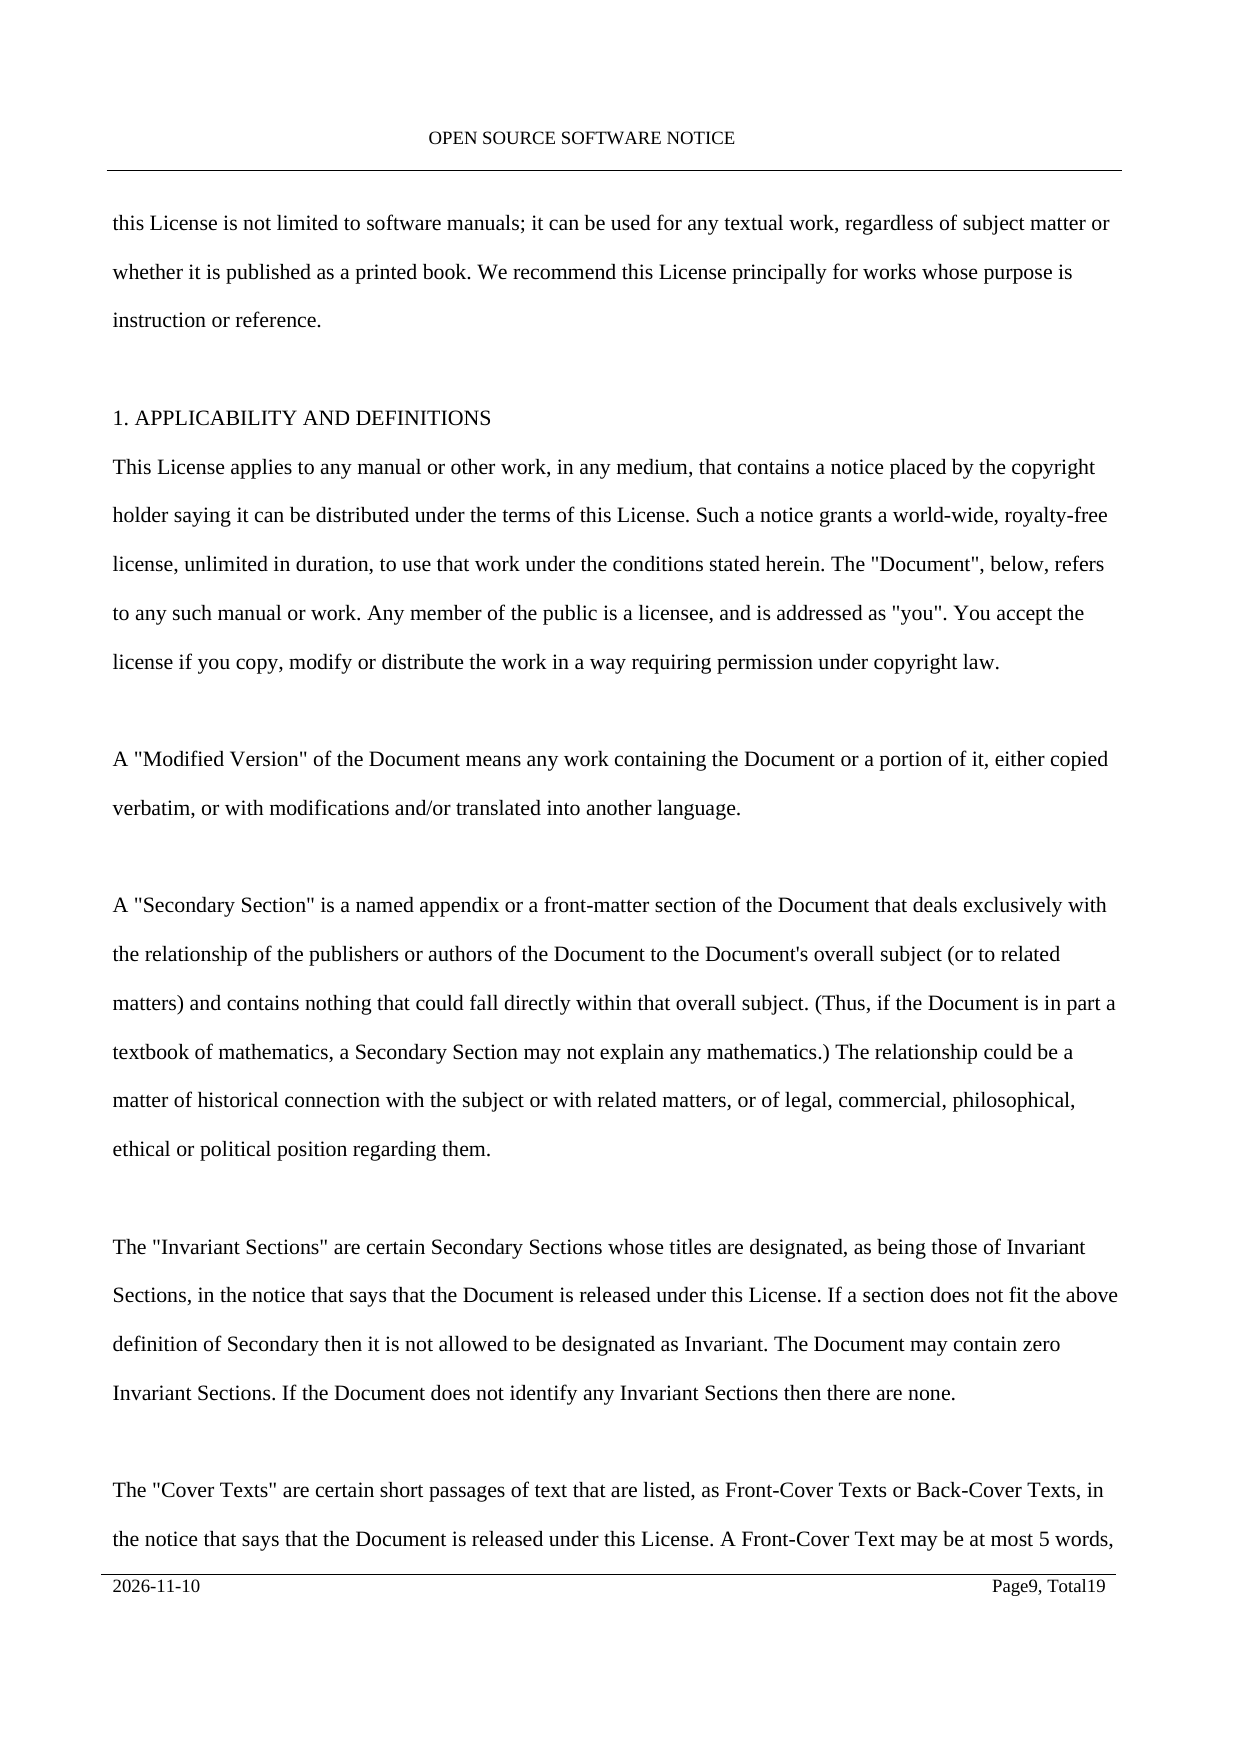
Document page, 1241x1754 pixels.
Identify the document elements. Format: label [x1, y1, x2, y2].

text [112, 206, 1128, 1555]
